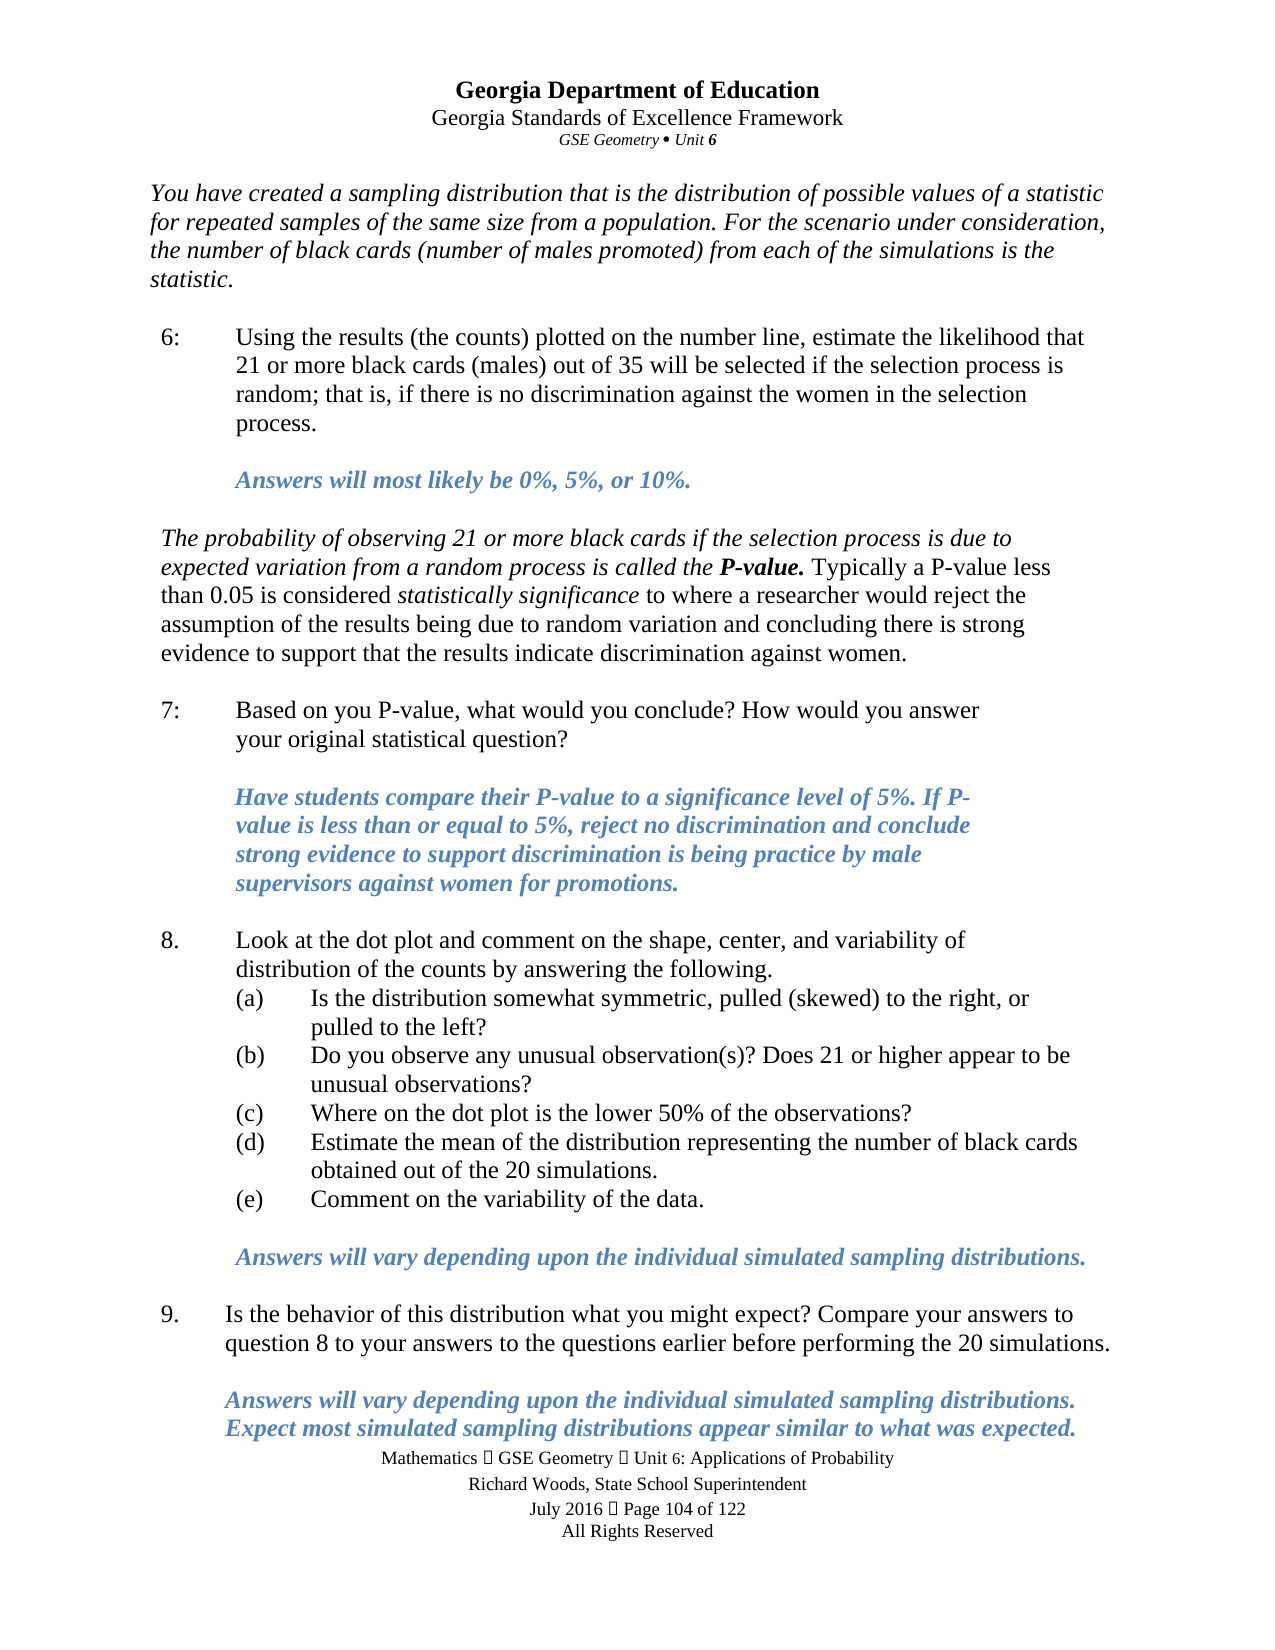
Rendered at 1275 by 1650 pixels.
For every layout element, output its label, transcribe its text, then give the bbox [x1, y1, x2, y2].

text The probability of observing 21 or more black cards if the selection process is due to expected variation from a random process is called the P-value. Typically a P-value less than 0.05 is considered statistically significance to where a researcher would reject the assumption of the results being due to random variation and concluding there is strong evidence to support that the results indicate discrimination against women. [161, 523, 1070, 667]
text Answers will vary depending upon the individual simulated sampling distributions. [236, 1243, 1125, 1271]
text (d) Estimate the mean of the distribution representing the number of black cards obtained out of the 20 simulations. [236, 1127, 1080, 1184]
text Have students compare their P-value to a significance level of 5%. If P-value is less than or equal to 5%, reject no discrimination and conclude strong evidence to support discrimination is being practice by male supervisors against women for promotions. [234, 782, 1026, 897]
text (a) Is the distribution somewhat symmetric, pulled (skewed) to the right, or pulled to the left? [236, 983, 1091, 1041]
text Answers will vary depending upon the individual simulated sampling distributions. Expect most simulated sampling distributions appear similar to what was expected. [225, 1387, 1125, 1441]
text (c) Where on the dot plot is the lower 50% of the observations? [236, 1098, 1127, 1127]
text 9. Is the behavior of this distribution what you might expect? Compare your answers to question 8 to your answers to the questions earlier before performing the 20 simulations. [161, 1299, 1127, 1357]
text (b) Do you observe any unusual observation(s)? Does 21 or higher appear to be unusual observations? [236, 1041, 1127, 1098]
text 8. Look at the dot plot and comment on the shape, center, and variability of distribution of the counts by answering the following. [161, 926, 1026, 983]
text You have created a sampling distribution that is the distribution of possible values of a statistic for repeated samples of the same size from a population. For the scenario under consideration, the number of black cards (number of males promoted) from each of the simulations is the statistic. [150, 178, 1112, 293]
text (e) Comment on the variability of the data. [236, 1184, 1127, 1213]
text Answers will most likely be 0%, 5%, or 10%. [235, 466, 1102, 494]
text 7: Based on you P-value, what would you conclude? How would you answer your original statistical question? [161, 696, 1026, 753]
text 6: Using the results (the counts) plotted on the number line, estimate the likelihood that 21 or more black cards (males) out of 35 will be selected if the selection process is random; that is, if there is no discrimination against the women in the selection process. [161, 322, 1102, 437]
